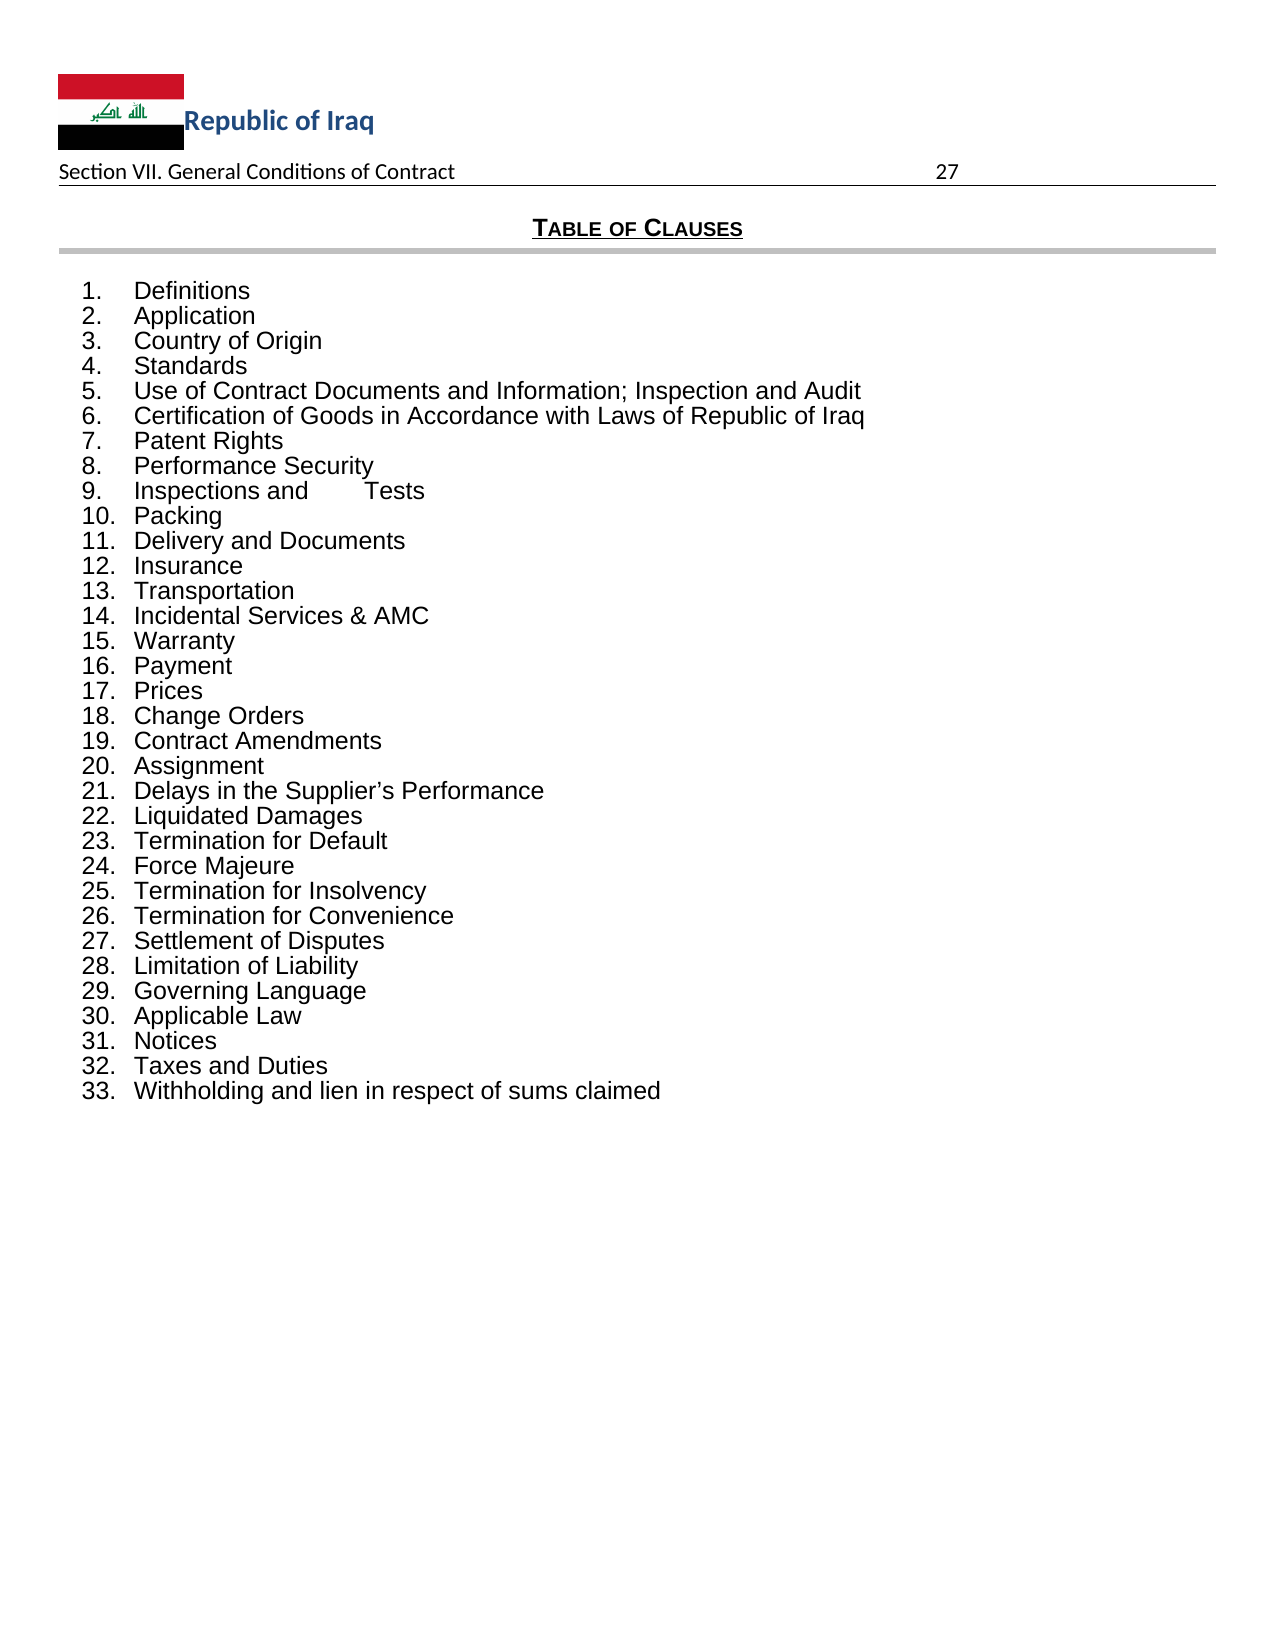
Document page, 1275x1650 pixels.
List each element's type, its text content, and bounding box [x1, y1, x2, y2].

text 8. Performance Security [81, 454, 1216, 479]
text 4. Standards [81, 354, 1216, 379]
text 2. Application [81, 304, 1216, 329]
text 30. Applicable Law [81, 1004, 1216, 1029]
text 25. Termination for Insolvency [81, 879, 1216, 904]
text 29. Governing Language [81, 979, 1216, 1004]
text 15. Warranty [81, 629, 1216, 654]
text 18. Change Orders [81, 704, 1216, 729]
text 11. Delivery and Documents [81, 529, 1216, 554]
text 6. Certification of Goods in Accordance with Laws of Republic of Iraq [81, 404, 1216, 429]
text 21. Delays in the Supplier’s Performance [81, 779, 1216, 804]
picture [58, 74, 184, 150]
text 1. Definitions [81, 279, 1216, 304]
text 14. Incidental Services & AMC [81, 604, 1216, 629]
text 12. Insurance [81, 554, 1216, 579]
text 13. Transportation [81, 579, 1216, 604]
text 24. Force Majeure [81, 854, 1216, 879]
text 23. Termination for Default [81, 829, 1216, 854]
text 3. Country of Origin [81, 329, 1216, 354]
text 7. Patent Rights [81, 429, 1216, 454]
text 19. Contract Amendments [81, 729, 1216, 754]
subtitle Table of Clauses [58, 217, 1216, 254]
text 20. Assignment [81, 754, 1216, 779]
text 33. Withholding and lien in respect of sums claimed [81, 1079, 1216, 1104]
text 22. Liquidated Damages [81, 804, 1216, 829]
text 28. Limitation of Liability [81, 954, 1216, 979]
text 27. Settlement of Disputes [81, 929, 1216, 954]
text 31. Notices [81, 1029, 1216, 1054]
text 32. Taxes and Duties [81, 1054, 1216, 1079]
text 17. Prices [81, 679, 1216, 704]
text 5. Use of Contract Documents and Information; Inspection and Audit [81, 379, 1216, 404]
text 16. Payment [81, 654, 1216, 679]
text 10. Packing [81, 504, 1216, 529]
text 26. Termination for Convenience [81, 904, 1216, 929]
text 9. Inspections and Tests [81, 479, 1216, 504]
